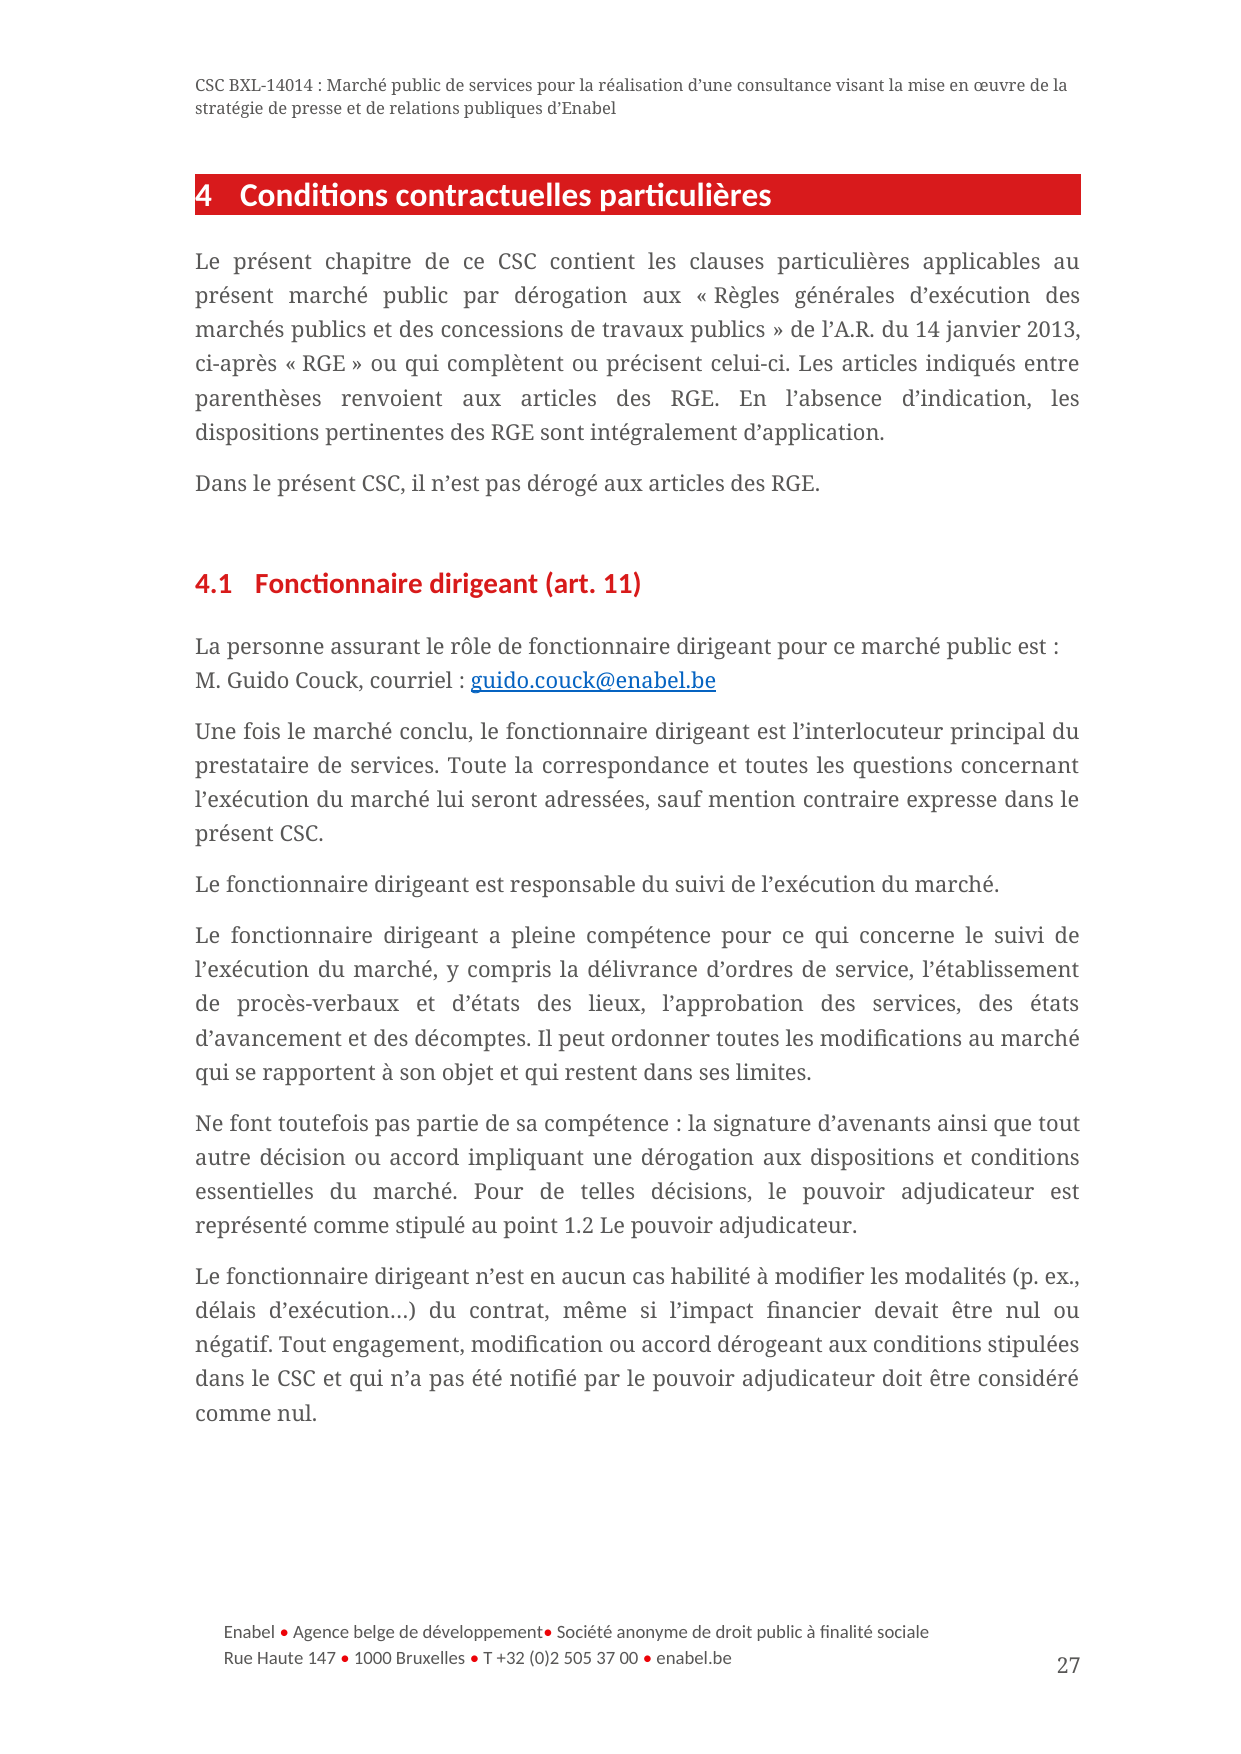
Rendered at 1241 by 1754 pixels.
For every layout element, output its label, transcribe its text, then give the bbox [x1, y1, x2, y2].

text Le fonctionnaire dirigeant est responsable du suivi de l’exécution du marché. [195, 869, 1081, 899]
text Le présent chapitre de ce CSC contient les clauses particulières applicables au présent marché public par dérogation aux « Règles générales d’exécution des marchés publics et des concessions de travaux publics » de l’A.R. du 14 janvier 2013, ci-après « RGE » ou qui complètent ou précisent celui-ci. Les articles indiqués entre parenthèses renvoient aux articles des RGE. En l’absence d’indication, les dispositions pertinentes des RGE sont intégralement d’application. [195, 246, 1081, 446]
text Le fonctionnaire dirigeant a pleine compétence pour ce qui concerne le suivi de l’exécution du marché, y compris la délivrance d’ordres de service, l’établissement de procès-verbaux et d’états des lieux, l’approbation des services, des états d’avancement et des décomptes. Il peut ordonner toutes les modifications au marché qui se rapportent à son objet et qui restent dans ses limites. [195, 920, 1081, 1087]
text La personne assurant le rôle de fonctionnaire dirigeant pour ce marché public est : M. Guido Couck, courriel : guido.couck@enabel.be [195, 631, 1081, 695]
text Le fonctionnaire dirigeant n’est en aucun cas habilité à modifier les modalités (p. ex., délais d’exécution…) du contrat, même si l’impact financier devait être nul ou négatif. Tout engagement, modification ou accord dérogeant aux conditions stipulées dans le CSC et qui n’a pas été notifié par le pouvoir adjudicateur doit être considéré comme nul. [195, 1261, 1081, 1427]
text Ne font toutefois pas partie de sa compétence : la signature d’avenants ainsi que tout autre décision ou accord impliquant une dérogation aux dispositions et conditions essentielles du marché. Pour de telles décisions, le pouvoir adjudicateur est représenté comme stipulé au point 1.2 Le pouvoir adjudicateur. [195, 1108, 1081, 1240]
subtitle Fonctionnaire dirigeant (art. 11) [195, 565, 1081, 601]
subtitle Conditions contractuelles particulières [195, 174, 1081, 215]
text Une fois le marché conclu, le fonctionnaire dirigeant est l’interlocuteur principal du prestataire de services. Toute la correspondance et toutes les questions concernant l’exécution du marché lui seront adressées, sauf mention contraire expresse dans le présent CSC. [195, 716, 1081, 848]
text Dans le présent CSC, il n’est pas dérogé aux articles des RGE. [195, 467, 1081, 497]
